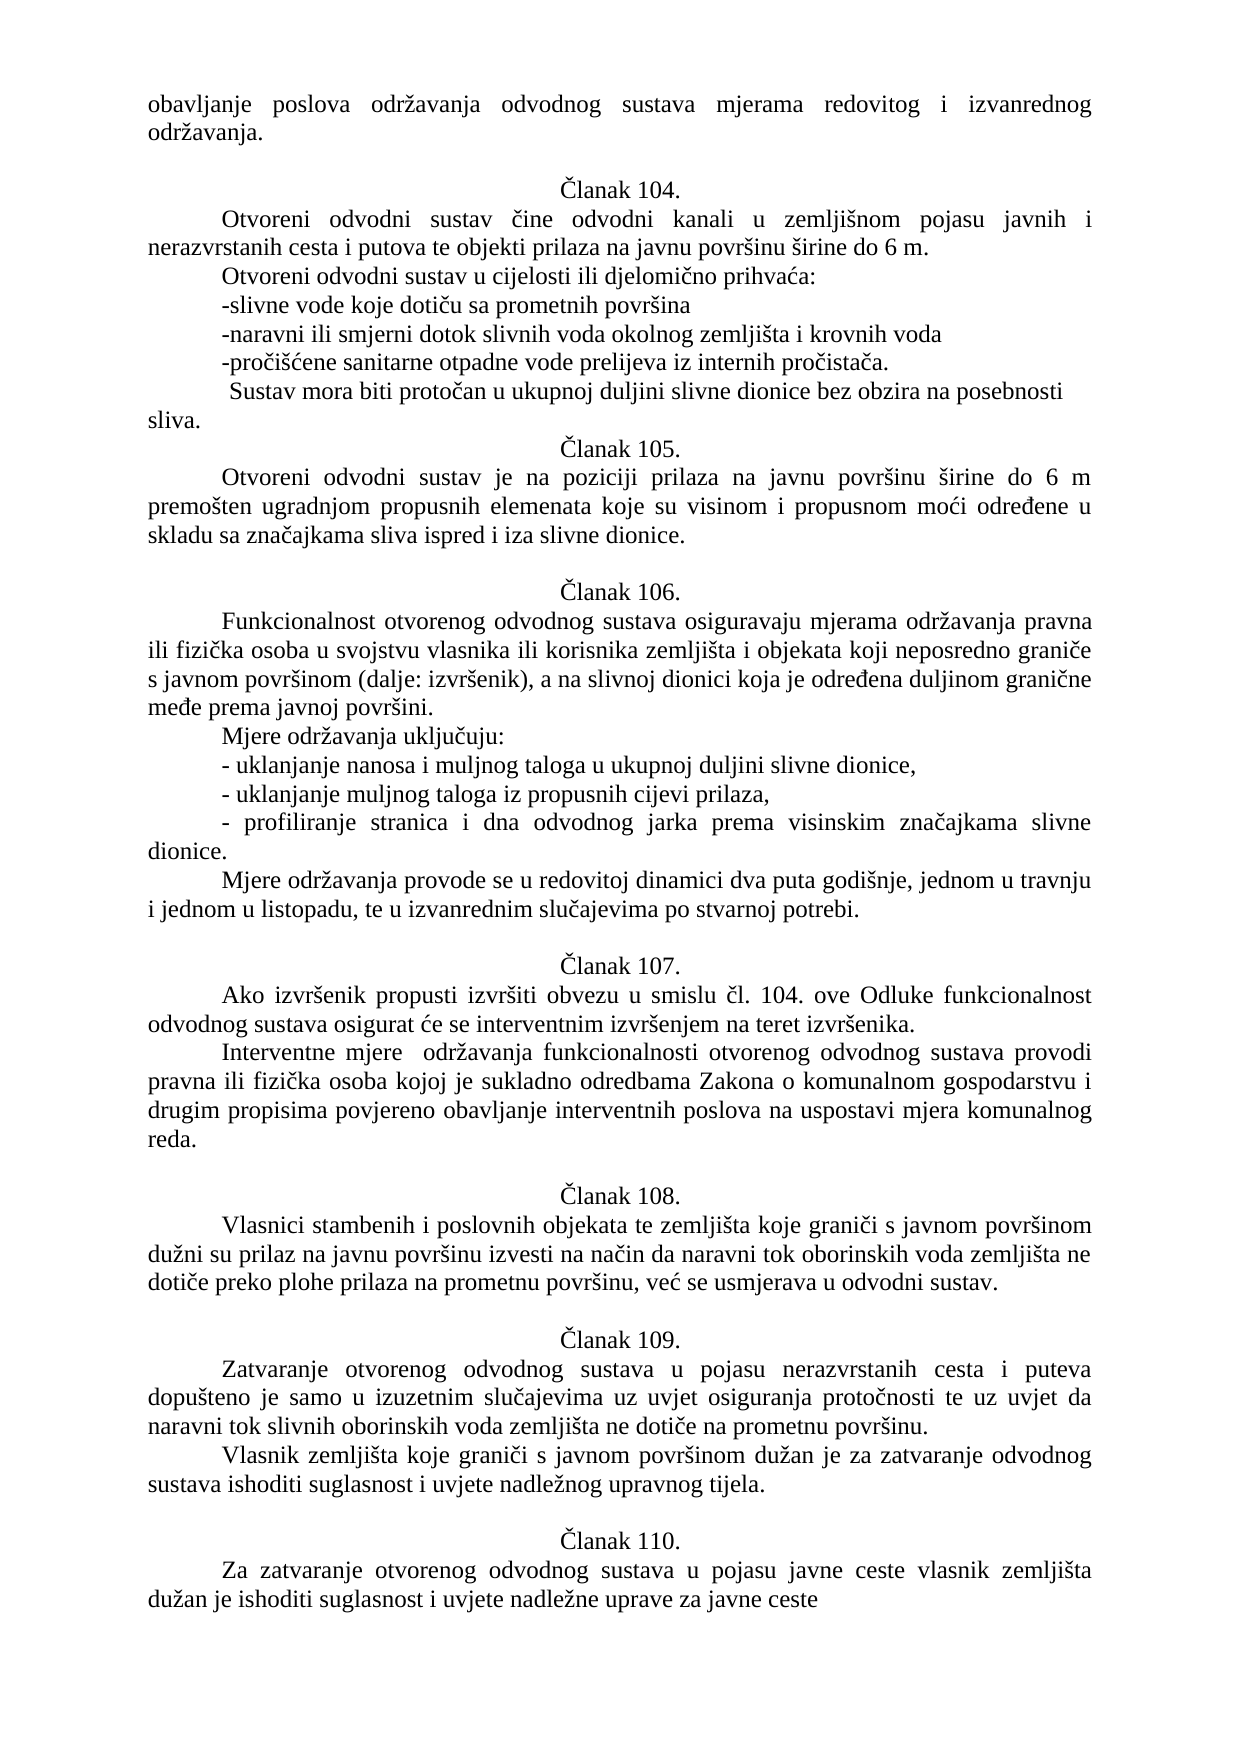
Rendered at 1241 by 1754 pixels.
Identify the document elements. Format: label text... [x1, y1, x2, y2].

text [148, 89, 1093, 146]
text -naravni ili smjerni dotok slivnih voda okolnog zemljišta i krovnih voda [185, 319, 1093, 347]
text Članak 109. [148, 1325, 1093, 1354]
text Članak 105. [148, 434, 1093, 462]
text Članak 106. [148, 577, 1093, 606]
text Otvoreni odvodni sustav je na poziciji prilaza na javnu površinu širine do premošten ugradnjom propusnih elemenata koje su visinom i propusnom moći određene u skladu sa značajkama sliva ispred i iza slivne dionice. [148, 462, 1093, 549]
text Mjere održavanja provode se u redovitoj dinamici dva puta godišnje, jednom u travnju i jednom u listopadu, te u izvanrednim slučajevima po stvarnoj potrebi. [148, 865, 1093, 922]
text Za zatvaranje otvorenog odvodnog sustava u pojasu javne ceste vlasnik zemljišta dužan je ishoditi suglasnost i uvjete nadležne uprave za javne ceste [148, 1555, 1093, 1612]
text Otvoreni odvodni sustav čine odvodni kanali u zemljišnom pojasu javnih i nerazvrstanih cesta i putova te objekti prilaza na javnu površinu širine do . [148, 204, 1093, 261]
text Interventne mjere održavanja funkcionalnosti otvorenog odvodnog sustava provodi pravna ili fizička osoba kojoj je sukladno odredbama Zakona o komunalnom gospodarstvu i drugim propisima povjereno obavljanje interventnih poslova na uspostavi mjera komunalnog reda. [148, 1037, 1093, 1152]
text - profiliranje stranica i dna odvodnog jarka prema visinskim značajkama slivne dionice. [148, 807, 1093, 865]
text Članak 108. [148, 1181, 1093, 1210]
text -pročišćene sanitarne otpadne vode prelijeva iz internih pročistača. [185, 347, 1093, 376]
text Zatvaranje otvorenog odvodnog sustava u pojasu nerazvrstanih cesta i puteva dopušteno je samo u izuzetnim slučajevima uz uvjet osiguranja protočnosti te uz uvjet da naravni tok slivnih oborinskih voda zemljišta ne dotiče na prometnu površinu. [148, 1354, 1093, 1440]
text Otvoreni odvodni sustav u cijelosti ili djelomično prihvaća: [148, 261, 1093, 290]
text Ako izvršenik propusti izvršiti obvezu u smislu čl. 104. ove Odluke funkcionalnost odvodnog sustava osigurat će se interventnim izvršenjem na teret izvršenika. [148, 980, 1093, 1037]
text Vlasnici stambenih i poslovnih objekata te zemljišta koje graniči s javnom površinom dužni su prilaz na javnu površinu izvesti na način da naravni tok oborinskih voda zemljišta ne dotiče preko plohe prilaza na prometnu površinu, već se usmjerava u odvodni sustav. [148, 1210, 1093, 1296]
text - uklanjanje muljnog taloga iz propusnih cijevi prilaza, [148, 779, 1093, 807]
text -slivne vode koje dotiču sa prometnih površina [185, 290, 1093, 319]
text - uklanjanje nanosa i muljnog taloga u ukupnoj duljini slivne dionice, [148, 750, 1093, 779]
text Funkcionalnost otvorenog odvodnog sustava osiguravaju mjerama održavanja pravna ili fizička osoba u svojstvu vlasnika ili korisnika zemljišta i objekata koji neposredno graniče s javnom površinom (dalje: izvršenik), a na slivnoj dionici koja je određena duljinom granične međe prema javnoj površini. [148, 606, 1093, 721]
text Članak 110. [148, 1526, 1093, 1555]
text Članak 107. [148, 951, 1093, 980]
text Mjere održavanja uključuju: [148, 721, 1093, 750]
text Vlasnik zemljišta koje graniči s javnom površinom dužan je za zatvaranje odvodnog sustava ishoditi suglasnost i uvjete nadležnog upravnog tijela. [148, 1440, 1093, 1497]
text Sustav mora biti protočan u ukupnoj duljini slivne dionice bez obzira na posebnosti sliva. [148, 376, 1093, 434]
text Članak 104. [148, 175, 1093, 204]
